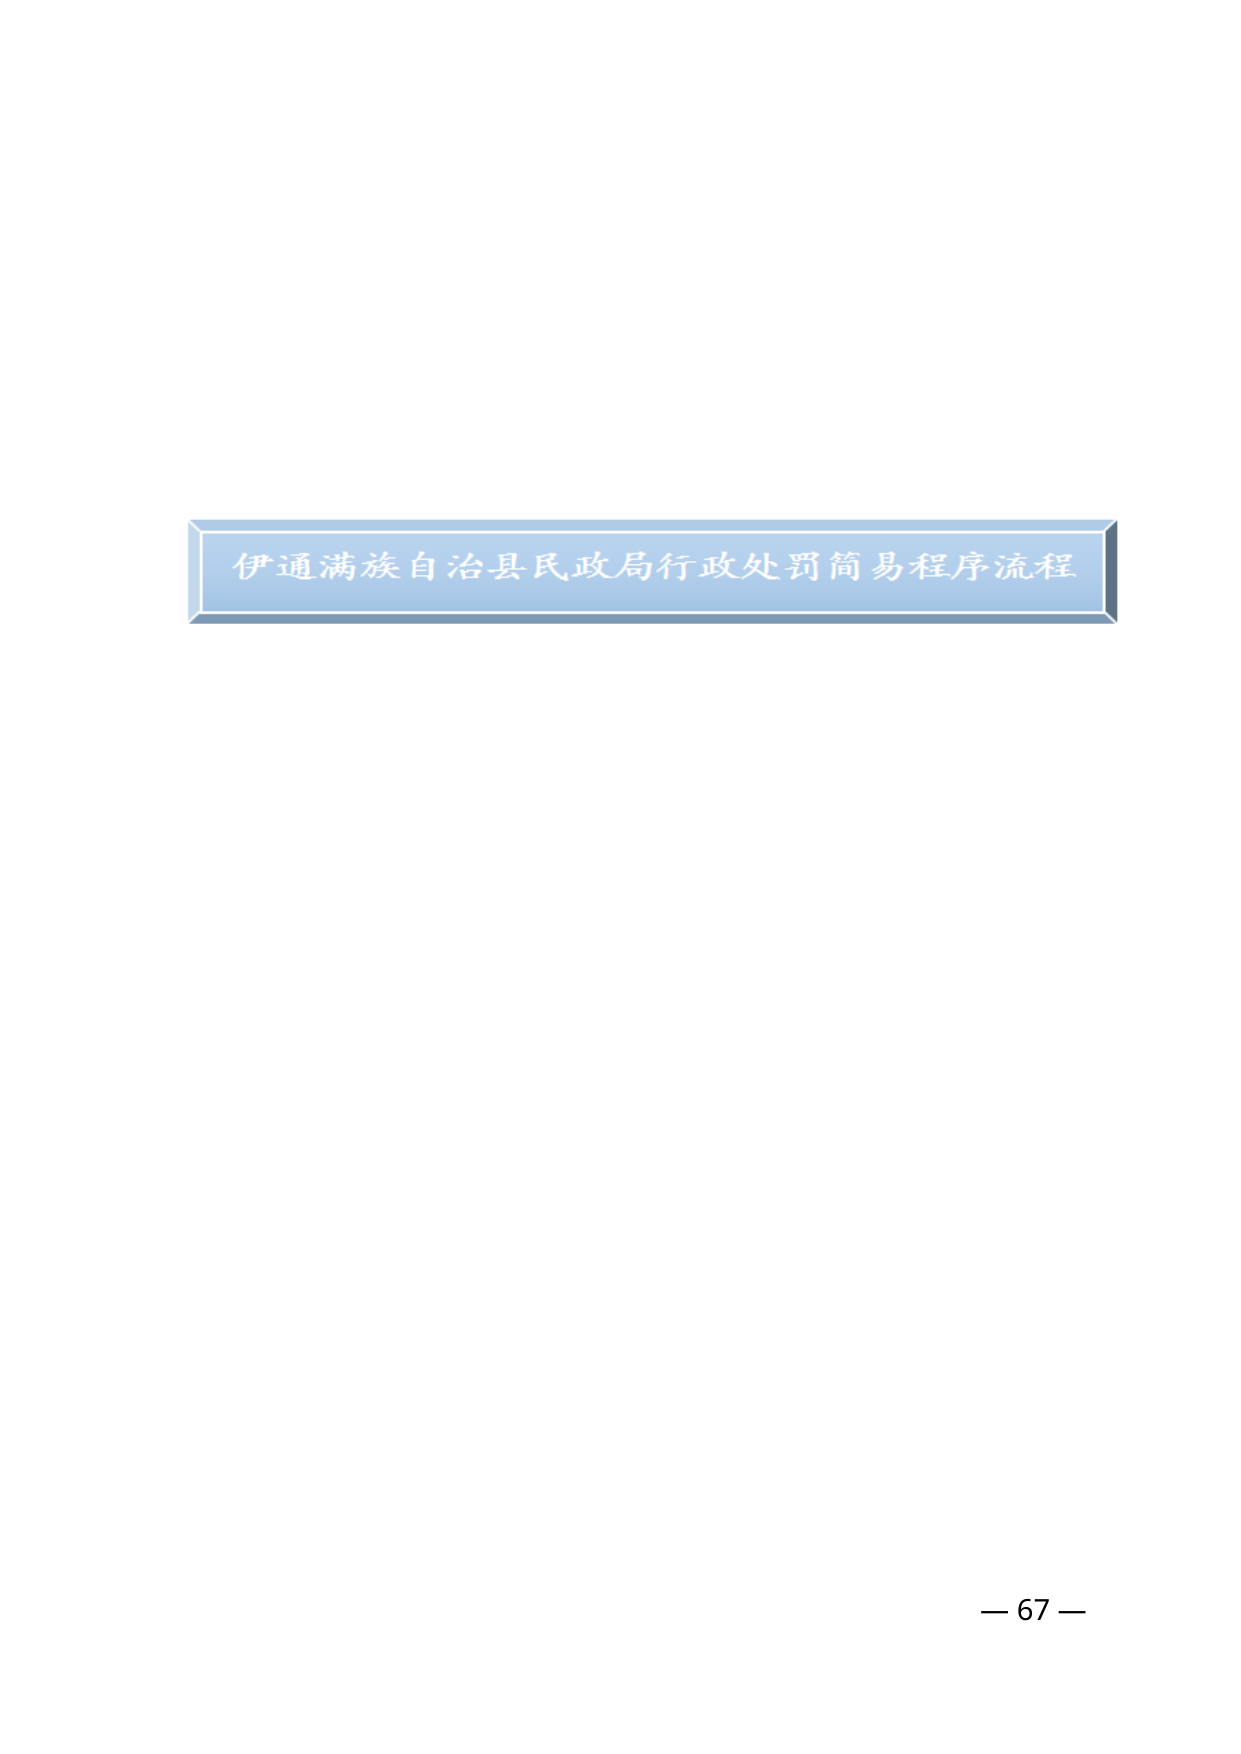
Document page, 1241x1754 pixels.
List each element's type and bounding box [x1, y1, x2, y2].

picture [165, 506, 1135, 642]
